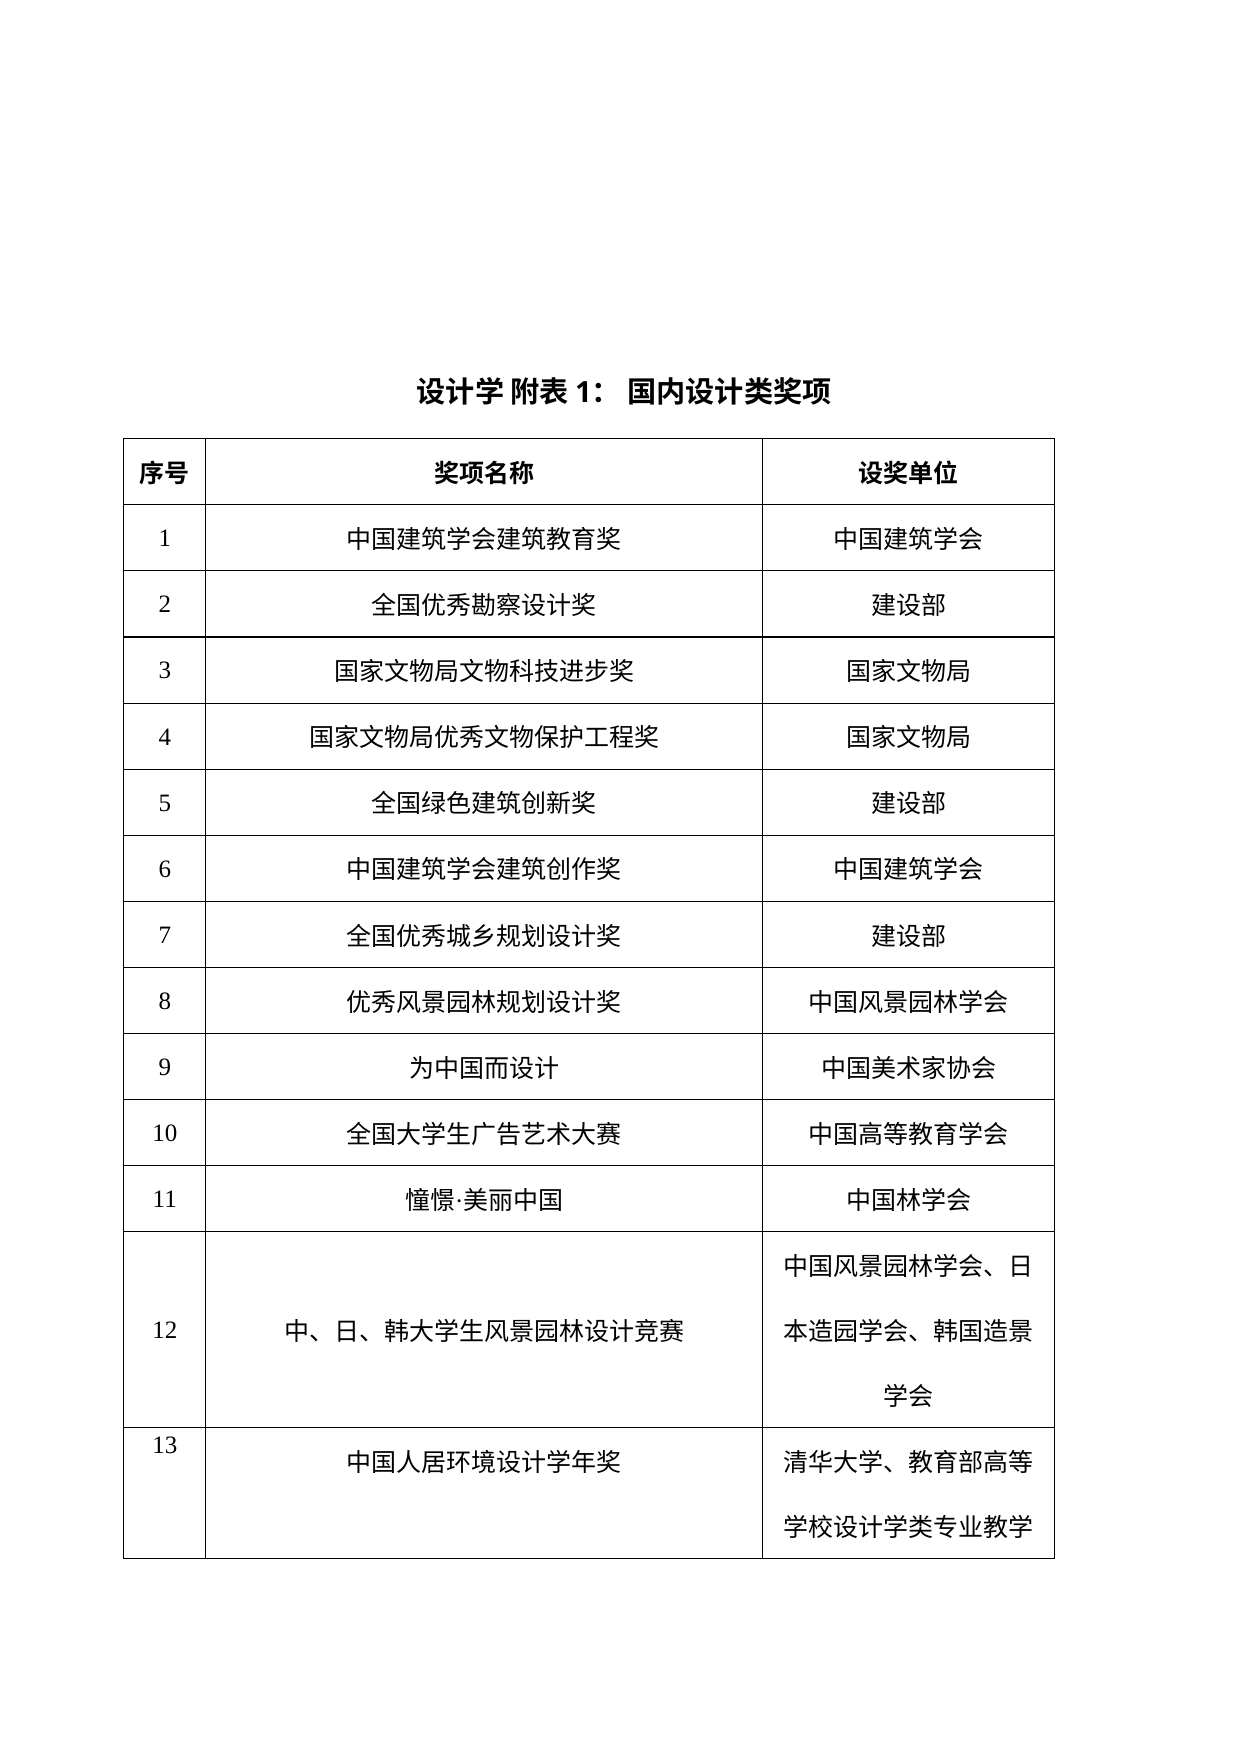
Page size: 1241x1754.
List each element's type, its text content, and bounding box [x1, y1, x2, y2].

table_cell 建设部 [763, 902, 1054, 967]
table_cell 中国美术家协会 [763, 1034, 1054, 1099]
table_cell 10 [124, 1100, 205, 1165]
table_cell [763, 1428, 1054, 1558]
table_header 奖项名称 [206, 439, 762, 504]
table_cell 憧憬·美丽中国 [206, 1166, 762, 1231]
table_cell 优秀风景园林规划设计奖 [206, 968, 762, 1033]
table_cell 国家文物局 [763, 704, 1054, 768]
table_cell 5 [124, 770, 205, 834]
table_cell 全国绿色建筑创新奖 [206, 770, 762, 834]
table_header 设奖单位 [763, 439, 1054, 504]
table_cell 全国大学生广告艺术大赛 [206, 1100, 762, 1165]
table_cell 中国建筑学会建筑教育奖 [206, 505, 762, 570]
table_cell 建设部 [763, 571, 1054, 636]
table_cell 中、日、韩大学生风景园林设计竞赛 [206, 1232, 762, 1427]
table_cell 中国建筑学会 [763, 505, 1054, 570]
table_cell 11 [124, 1166, 205, 1231]
table_cell 中国风景园林学会 [763, 968, 1054, 1033]
table_cell 1 [124, 505, 205, 570]
table_cell 中国高等教育学会 [763, 1100, 1054, 1165]
table_cell 中国建筑学会 [763, 836, 1054, 901]
table_cell 8 [124, 968, 205, 1033]
table_cell 全国优秀城乡规划设计奖 [206, 902, 762, 967]
table_cell 中国建筑学会建筑创作奖 [206, 836, 762, 901]
table_cell 2 [124, 571, 205, 636]
table_cell 中国风景园林学会、日本造园学会、韩国造景学会 [763, 1232, 1054, 1427]
table_cell 12 [124, 1232, 205, 1427]
table_cell 6 [124, 836, 205, 901]
table_cell 国家文物局优秀文物保护工程奖 [206, 704, 762, 768]
table_cell 国家文物局 [763, 638, 1054, 702]
table_cell 全国优秀勘察设计奖 [206, 571, 762, 636]
table_cell 国家文物局文物科技进步奖 [206, 638, 762, 702]
table_cell 4 [124, 704, 205, 768]
table_cell 中国林学会 [763, 1166, 1054, 1231]
table_header 序号 [124, 439, 205, 504]
table_cell 为中国而设计 [206, 1034, 762, 1099]
table_cell 13 [124, 1428, 205, 1558]
table_cell 3 [124, 638, 205, 702]
table_cell 建设部 [763, 770, 1054, 834]
subtitle 设计学 附表1： 国内设计类奖项 [135, 357, 1106, 422]
table_cell 中国人居环境设计学年奖 [206, 1428, 762, 1558]
table_cell 9 [124, 1034, 205, 1099]
table_cell 7 [124, 902, 205, 967]
